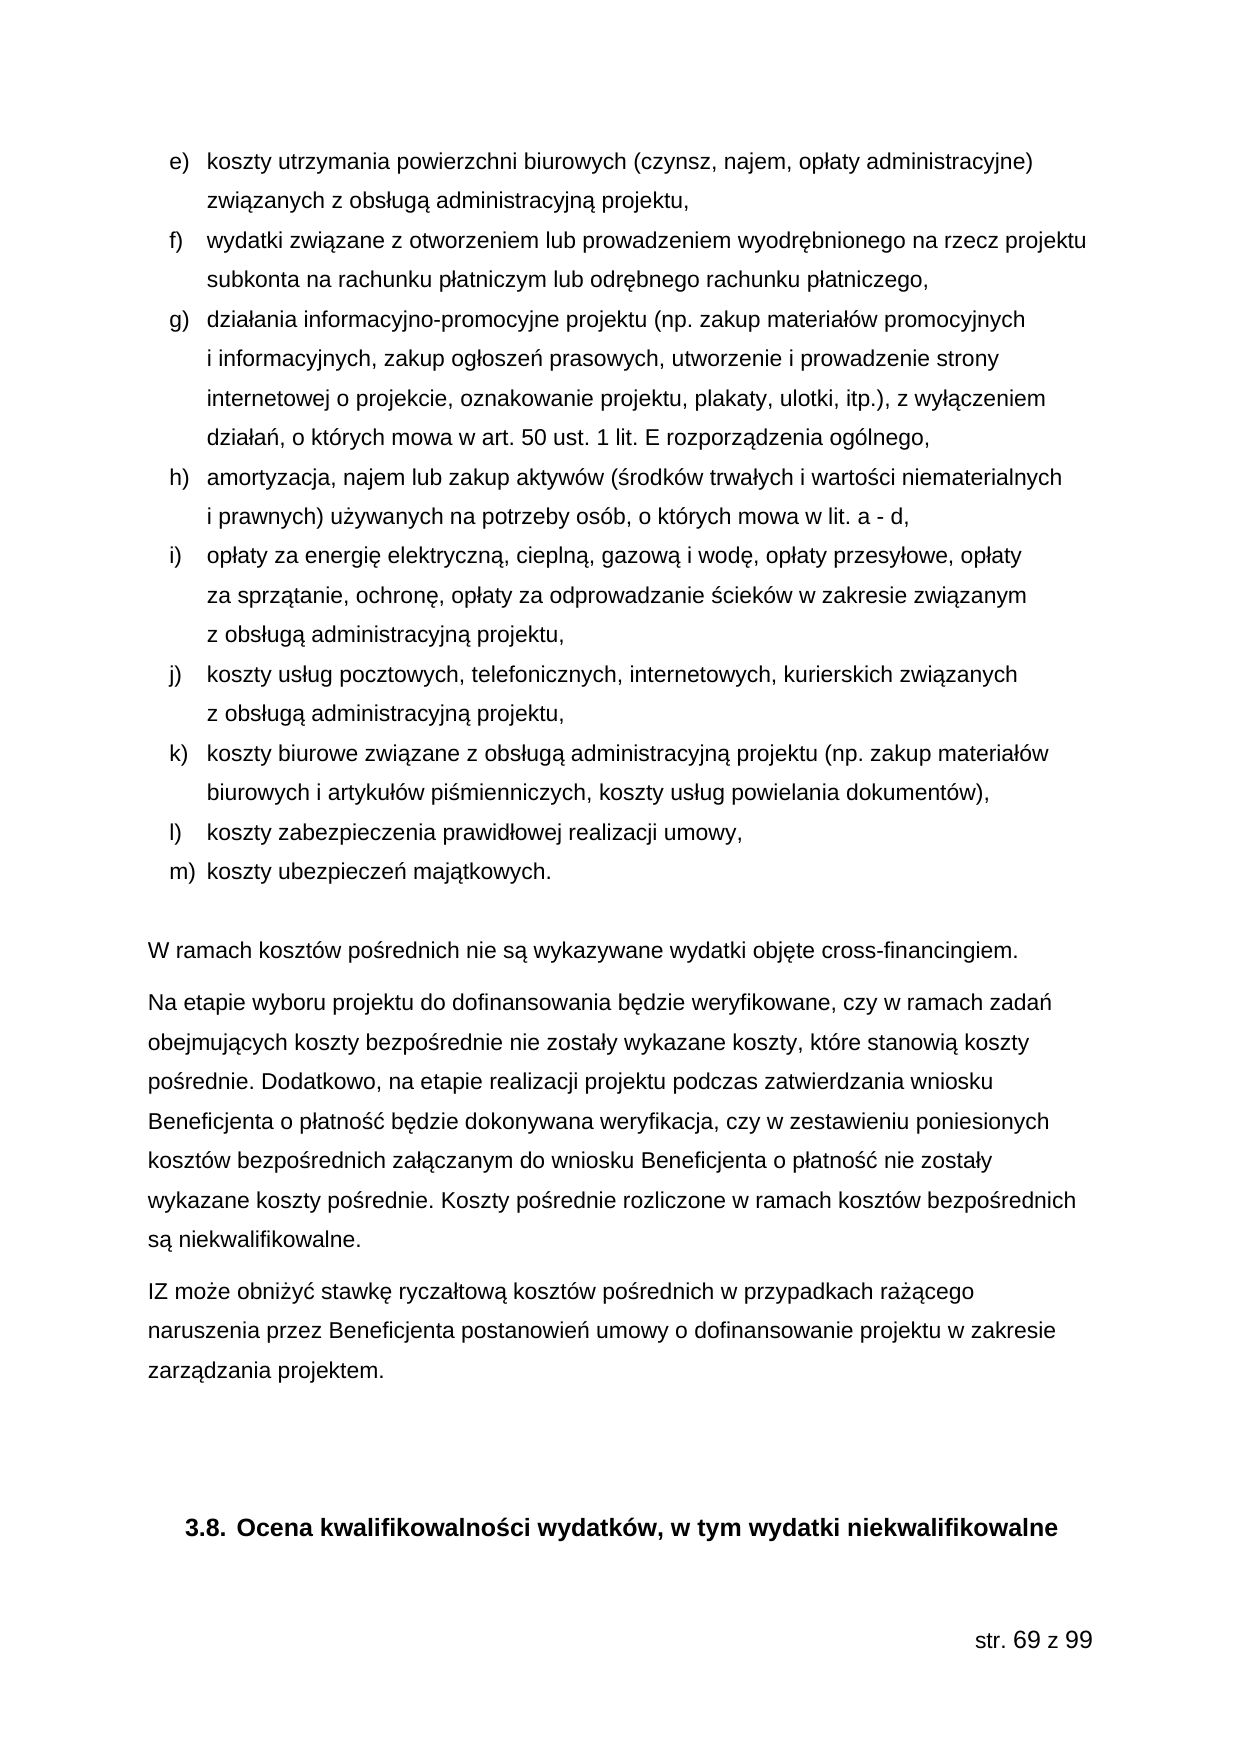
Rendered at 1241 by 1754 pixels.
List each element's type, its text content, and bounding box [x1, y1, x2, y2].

list Na etapie wyboru projektu do dofinansowania będzie weryfikowane, czy w ramach zadań obejmujących koszty bezpośrednie nie zostały wykazane koszty, które stanowią koszty pośrednie. Dodatkowo, na etapie realizacji projektu podczas zatwierdzania wniosku Beneficjenta o płatność będzie dokonywana weryfikacja, czy w zestawieniu poniesionych kosztów bezpośrednich załączanym do wniosku Beneficjenta o płatność nie zostały wykazane koszty pośrednie. Koszty pośrednie rozliczone w ramach kosztów bezpośrednich są niekwalifikowalne. [148, 989, 1093, 1252]
list koszty utrzymania powierzchni biurowych (czynsz, najem, opłaty administracyjne) związanych z obsługą administracyjną projektu, [169, 148, 1093, 213]
list wydatki związane z otworzeniem lub prowadzeniem wyodrębnionego na rzecz projektu subkonta na rachunku płatniczym lub odrębnego rachunku płatniczego, [169, 227, 1093, 292]
list koszty usług pocztowych, telefonicznych, internetowych, kurierskich związanych z obsługą administracyjną projektu, [169, 661, 1093, 727]
text Ocena kwalifikowalności wydatków, w tym wydatki niekwalifikowalne [185, 1513, 1093, 1542]
list działania informacyjno-promocyjne projektu (np. zakup materiałów promocyjnych i informacyjnych, zakup ogłoszeń prasowych, utworzenie i prowadzenie strony internetowej o projekcie, oznakowanie projektu, plakaty, ulotki, itp.), z wyłączeniem działań, o których mowa w art. 50 ust. 1 lit. E rozporządzenia ogólnego, [169, 306, 1093, 450]
list koszty zabezpieczenia prawidłowej realizacji umowy, [169, 819, 1093, 845]
text IZ może obniżyć stawkę ryczałtową kosztów pośrednich w przypadkach rażącego naruszenia przez Beneficjenta postanowień umowy o dofinansowanie projektu w zakresie zarządzania projektem. [148, 1278, 1093, 1383]
list W ramach kosztów pośrednich nie są wykazywane wydatki objęte cross-financingiem. [148, 937, 1093, 963]
list koszty biurowe związane z obsługą administracyjną projektu (np. zakup materiałów biurowych i artykułów piśmienniczych, koszty usług powielania dokumentów), [169, 740, 1093, 806]
list amortyzacja, najem lub zakup aktywów (środków trwałych i wartości niematerialnych i prawnych) używanych na potrzeby osób, o których mowa w lit. a - d, [169, 463, 1093, 529]
list koszty ubezpieczeń majątkowych. [169, 858, 1093, 884]
list opłaty za energię elektryczną, cieplną, gazową i wodę, opłaty przesyłowe, opłaty za sprzątanie, ochronę, opłaty za odprowadzanie ścieków w zakresie związanym z obsługą administracyjną projektu, [169, 542, 1093, 648]
